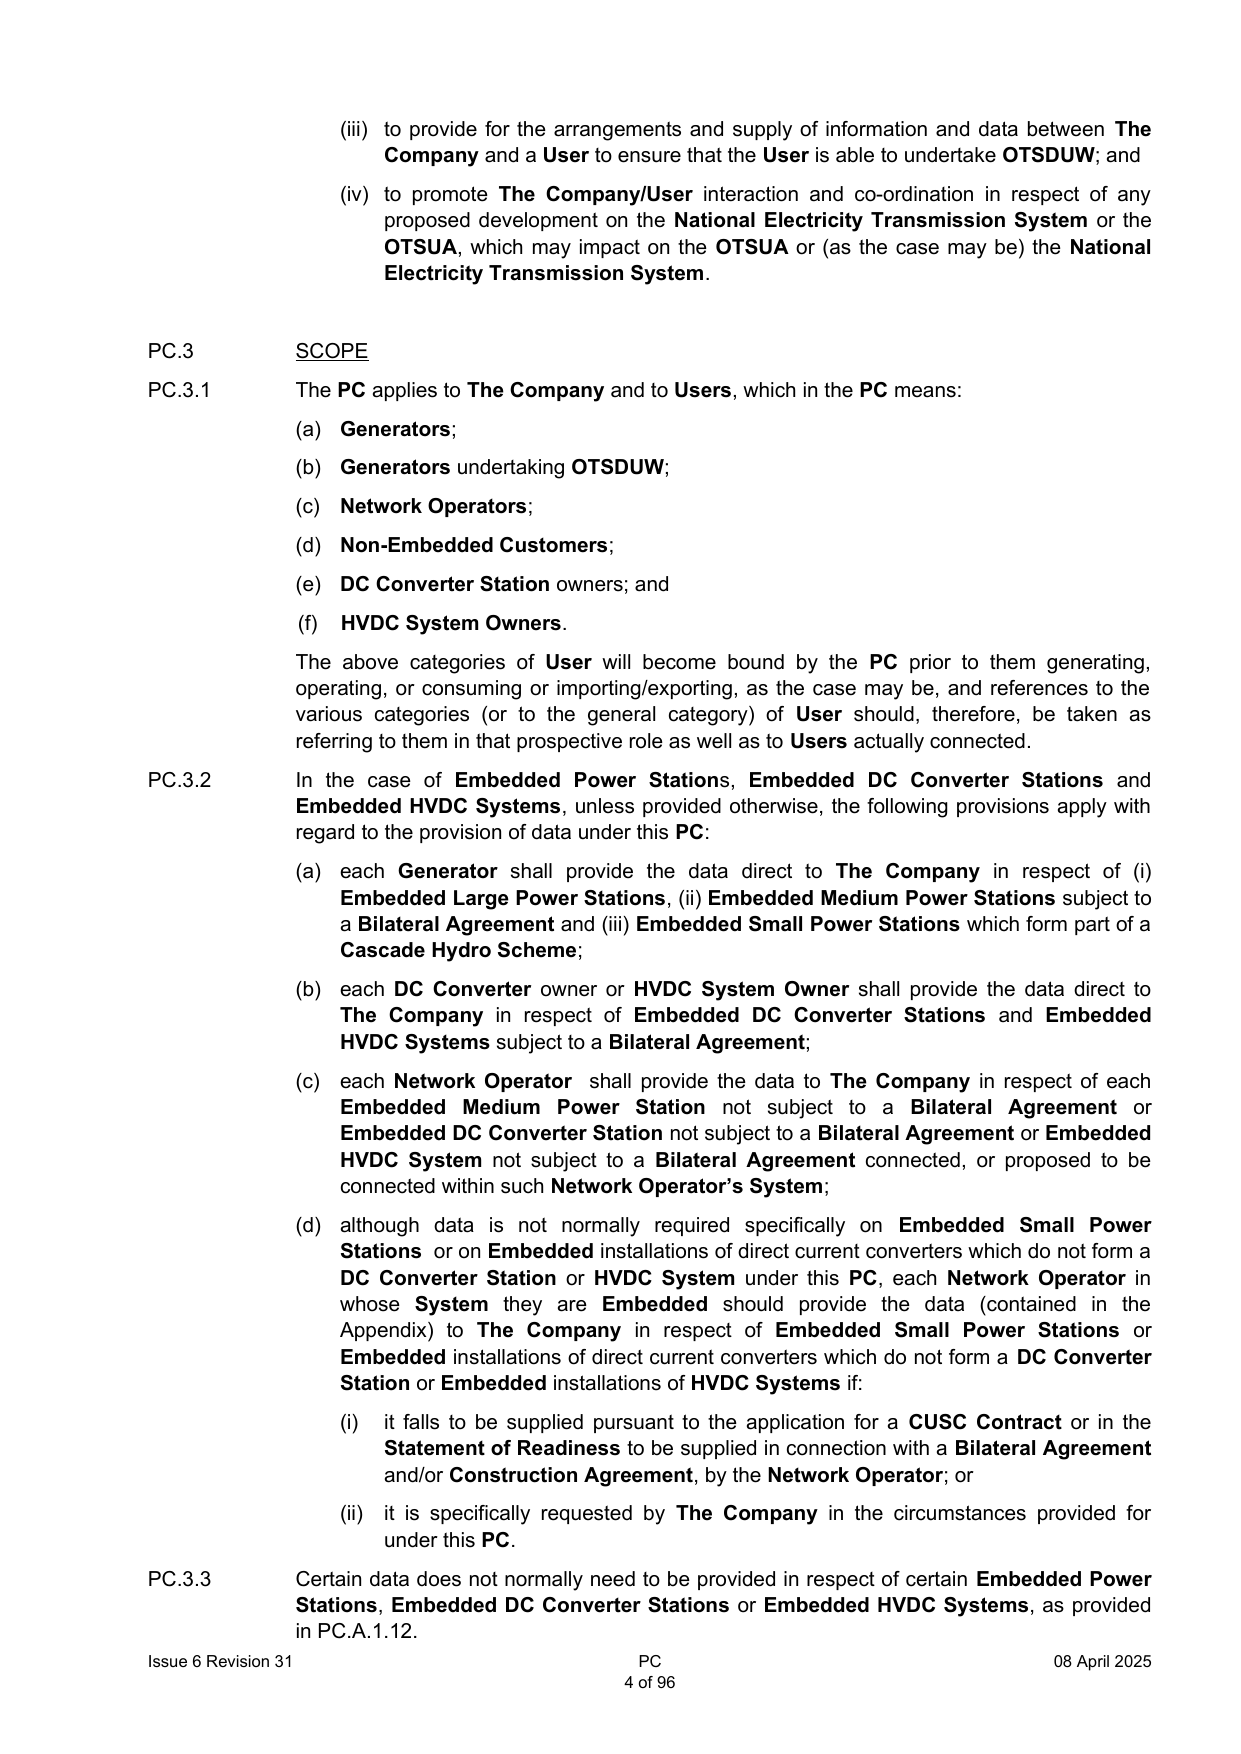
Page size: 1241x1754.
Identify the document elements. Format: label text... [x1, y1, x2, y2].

text (b) Generators undertaking OTSDUW; [295, 455, 1152, 479]
text PC.3.2 In the case of Embedded Power Stations, Embedded DC Converter Stations and Embedded HVDC Systems, unless provided otherwise, the following provisions apply with regard to the provision of data under this PC: [148, 767, 1152, 844]
text (ii) it is specifically requested by The Company in the circumstances provided for under this PC. [340, 1501, 1152, 1552]
text PC.3.1 The PC applies to The Company and to Users, which in the PC means: [148, 377, 1152, 401]
text (iii) to provide for the arrangements and supply of information and data between The Company and a User to ensure that the User is able to undertake OTSDUW; and [340, 117, 1152, 167]
text (d) although data is not normally required specifically on Embedded Small Power Stations or on Embedded installations of direct current converters which do not form a DC Converter Station or HVDC System under this PC, each Network Operator in whose System they are Embedded should provide the data (contained in the Appendix) to The Company in respect of Embedded Small Power Stations or Embedded installations of direct current converters which do not form a DC Converter Station or Embedded installations of HVDC Systems if: [295, 1213, 1152, 1395]
text (a) Generators; [295, 416, 1152, 440]
text (b) each DC Converter owner or HVDC System Owner shall provide the data direct to The Company in respect of Embedded DC Converter Stations and Embedded HVDC Systems subject to a Bilateral Agreement; [295, 977, 1152, 1053]
text PC.3.3 Certain data does not normally need to be provided in respect of certain Embedded Power Stations, Embedded DC Converter Stations or Embedded HVDC Systems, as provided in PC.A.1.12. [148, 1566, 1152, 1643]
text (d) Non-Embedded Customers; [295, 533, 1152, 557]
text (f) HVDC System Owners. [236, 611, 1152, 634]
text (c) each Network Operator shall provide the data to The Company in respect of each Embedded Medium Power Station not subject to a Bilateral Agreement or Embedded DC Converter Station not subject to a Bilateral Agreement or Embedded HVDC System not subject to a Bilateral Agreement connected, or proposed to be connected within such Network Operator’s System; [295, 1068, 1152, 1198]
text (iv) to promote The Company/User interaction and co-ordination in respect of any proposed development on the National Electricity Transmission System or the OTSUA, which may impact on the OTSUA or (as the case may be) the National Electricity Transmission System. [340, 182, 1152, 285]
text (a) each Generator shall provide the data direct to The Company in respect of (i) Embedded Large Power Stations, (ii) Embedded Medium Power Stations subject to a Bilateral Agreement and (iii) Embedded Small Power Stations which form part of a Cascade Hydro Scheme; [295, 859, 1152, 962]
text (e) DC Converter Station owners; and [295, 572, 1152, 596]
text PC.3 SCOPE [148, 339, 1152, 363]
text (c) Network Operators; [295, 494, 1152, 518]
text (i) it falls to be supplied pursuant to the application for a CUSC Contract or in the Statement of Readiness to be supplied in connection with a Bilateral Agreement and/or Construction Agreement, by the Network Operator; or [340, 1410, 1152, 1486]
text The above categories of User will become bound by the PC prior to them generating, operating, or consuming or importing/exporting, as the case may be, and references to the various categories (or to the general category) of User should, therefore, be taken as referring to them in that prospective role as well as to Users actually connected. [148, 649, 1152, 752]
